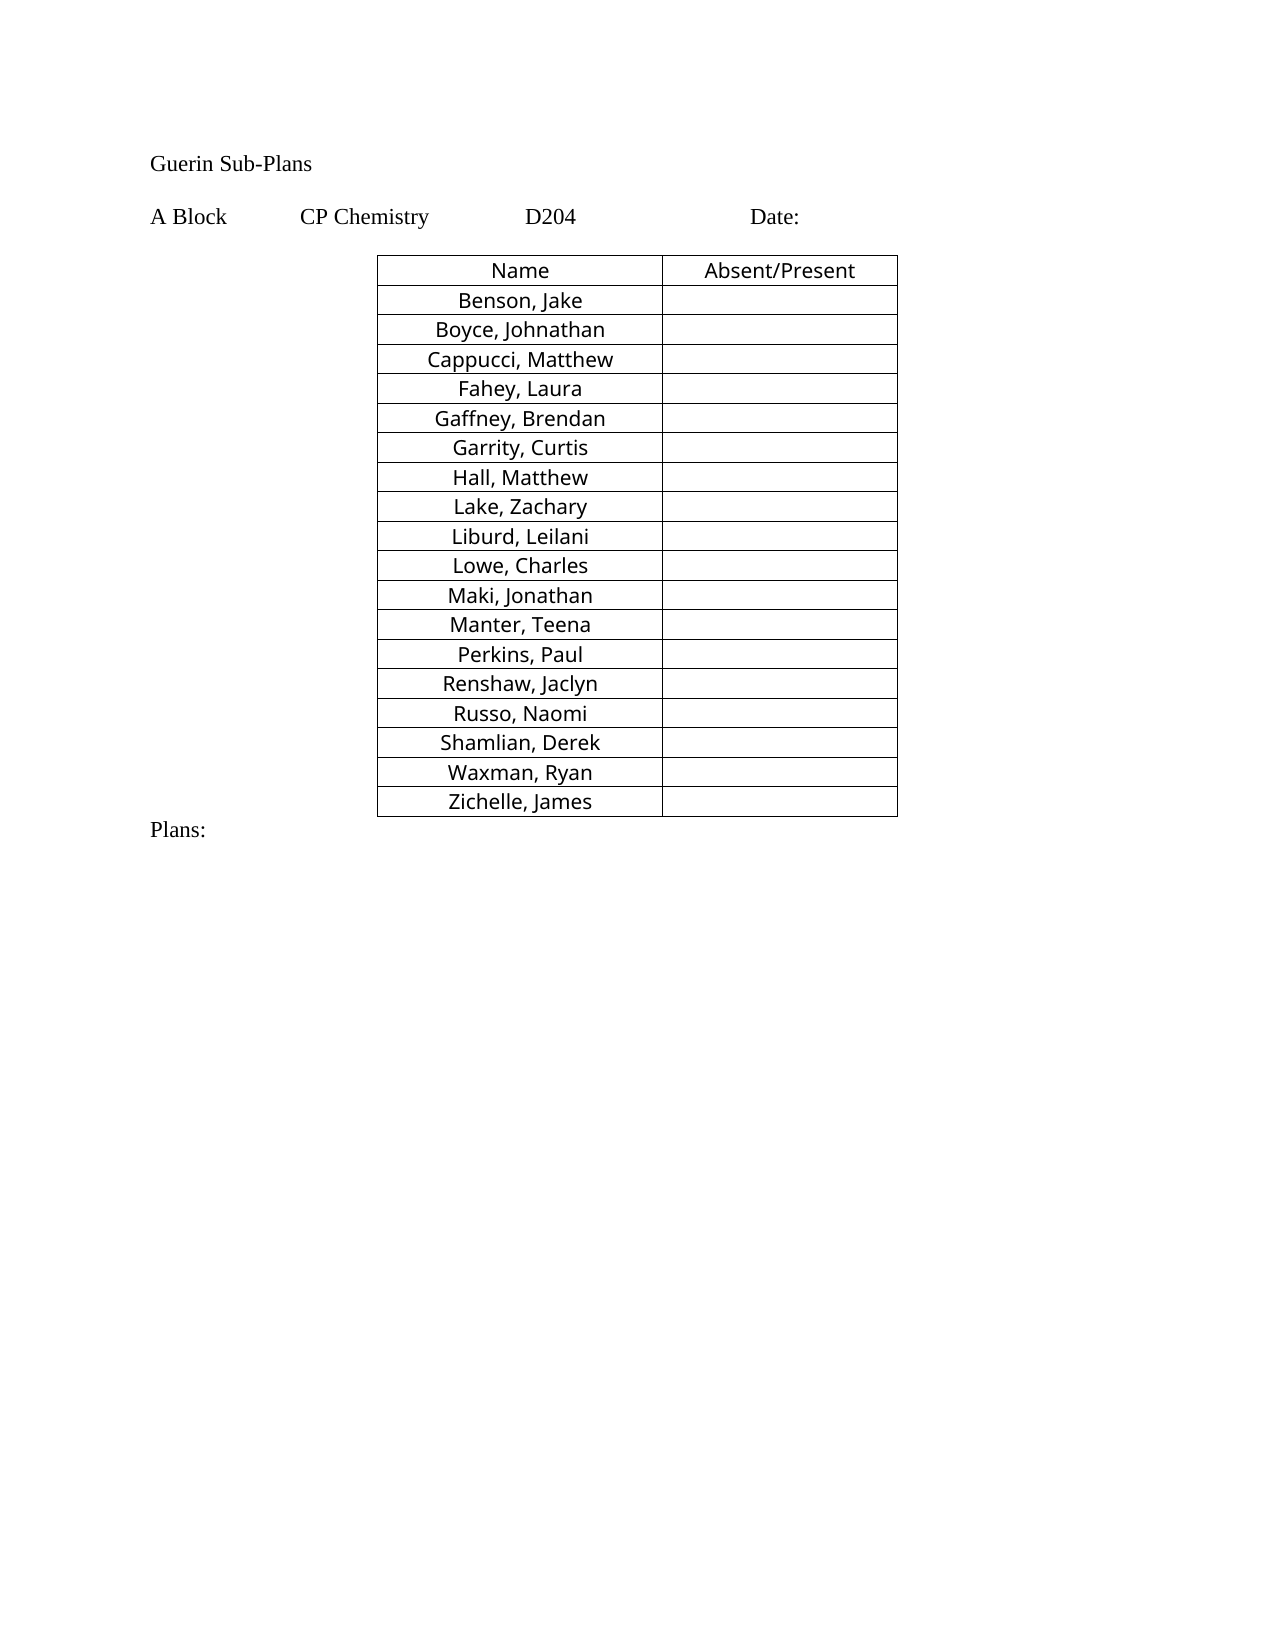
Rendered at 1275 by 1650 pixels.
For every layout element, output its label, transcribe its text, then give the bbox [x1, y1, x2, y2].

table_cell [663, 404, 897, 432]
table_cell Fahey, Laura [378, 374, 662, 403]
table_cell [663, 610, 897, 639]
table_cell [663, 522, 897, 550]
table_header Name [378, 256, 662, 285]
table_cell [663, 492, 897, 521]
table_cell Boyce, Johnathan [378, 315, 662, 344]
table_cell [663, 374, 897, 403]
table_cell [663, 787, 897, 816]
table_cell [663, 286, 897, 314]
table_cell [663, 728, 897, 757]
table_cell Benson, Jake [378, 286, 662, 314]
table_cell Lowe, Charles [378, 551, 662, 580]
table_cell Maki, Jonathan [378, 581, 662, 609]
table_cell Renshaw, Jaclyn [378, 669, 662, 698]
table_cell [663, 581, 897, 609]
table_cell [663, 640, 897, 668]
text A Block CP Chemistry D204 Date: [150, 203, 1125, 229]
text Guerin Sub-Plans [150, 150, 1125, 176]
table_cell Liburd, Leilani [378, 522, 662, 550]
table_cell Zichelle, James [378, 787, 662, 816]
table_cell [663, 433, 897, 462]
table_cell Shamlian, Derek [378, 728, 662, 757]
table_cell Hall, Matthew [378, 463, 662, 491]
table_cell Garrity, Curtis [378, 433, 662, 462]
table_cell Perkins, Paul [378, 640, 662, 668]
table_cell [663, 699, 897, 727]
table_cell [663, 463, 897, 491]
table_cell Lake, Zachary [378, 492, 662, 521]
table_cell [663, 551, 897, 580]
table_cell [663, 669, 897, 698]
table_cell [663, 758, 897, 786]
table_cell Manter, Teena [378, 610, 662, 639]
table_cell Waxman, Ryan [378, 758, 662, 786]
table_cell Gaffney, Brendan [378, 404, 662, 432]
table_header Absent/Present [663, 256, 897, 285]
table_cell Cappucci, Matthew [378, 345, 662, 373]
table_cell [663, 315, 897, 344]
table_cell Russo, Naomi [378, 699, 662, 727]
text Plans: [150, 817, 1125, 843]
table_cell [663, 345, 897, 373]
